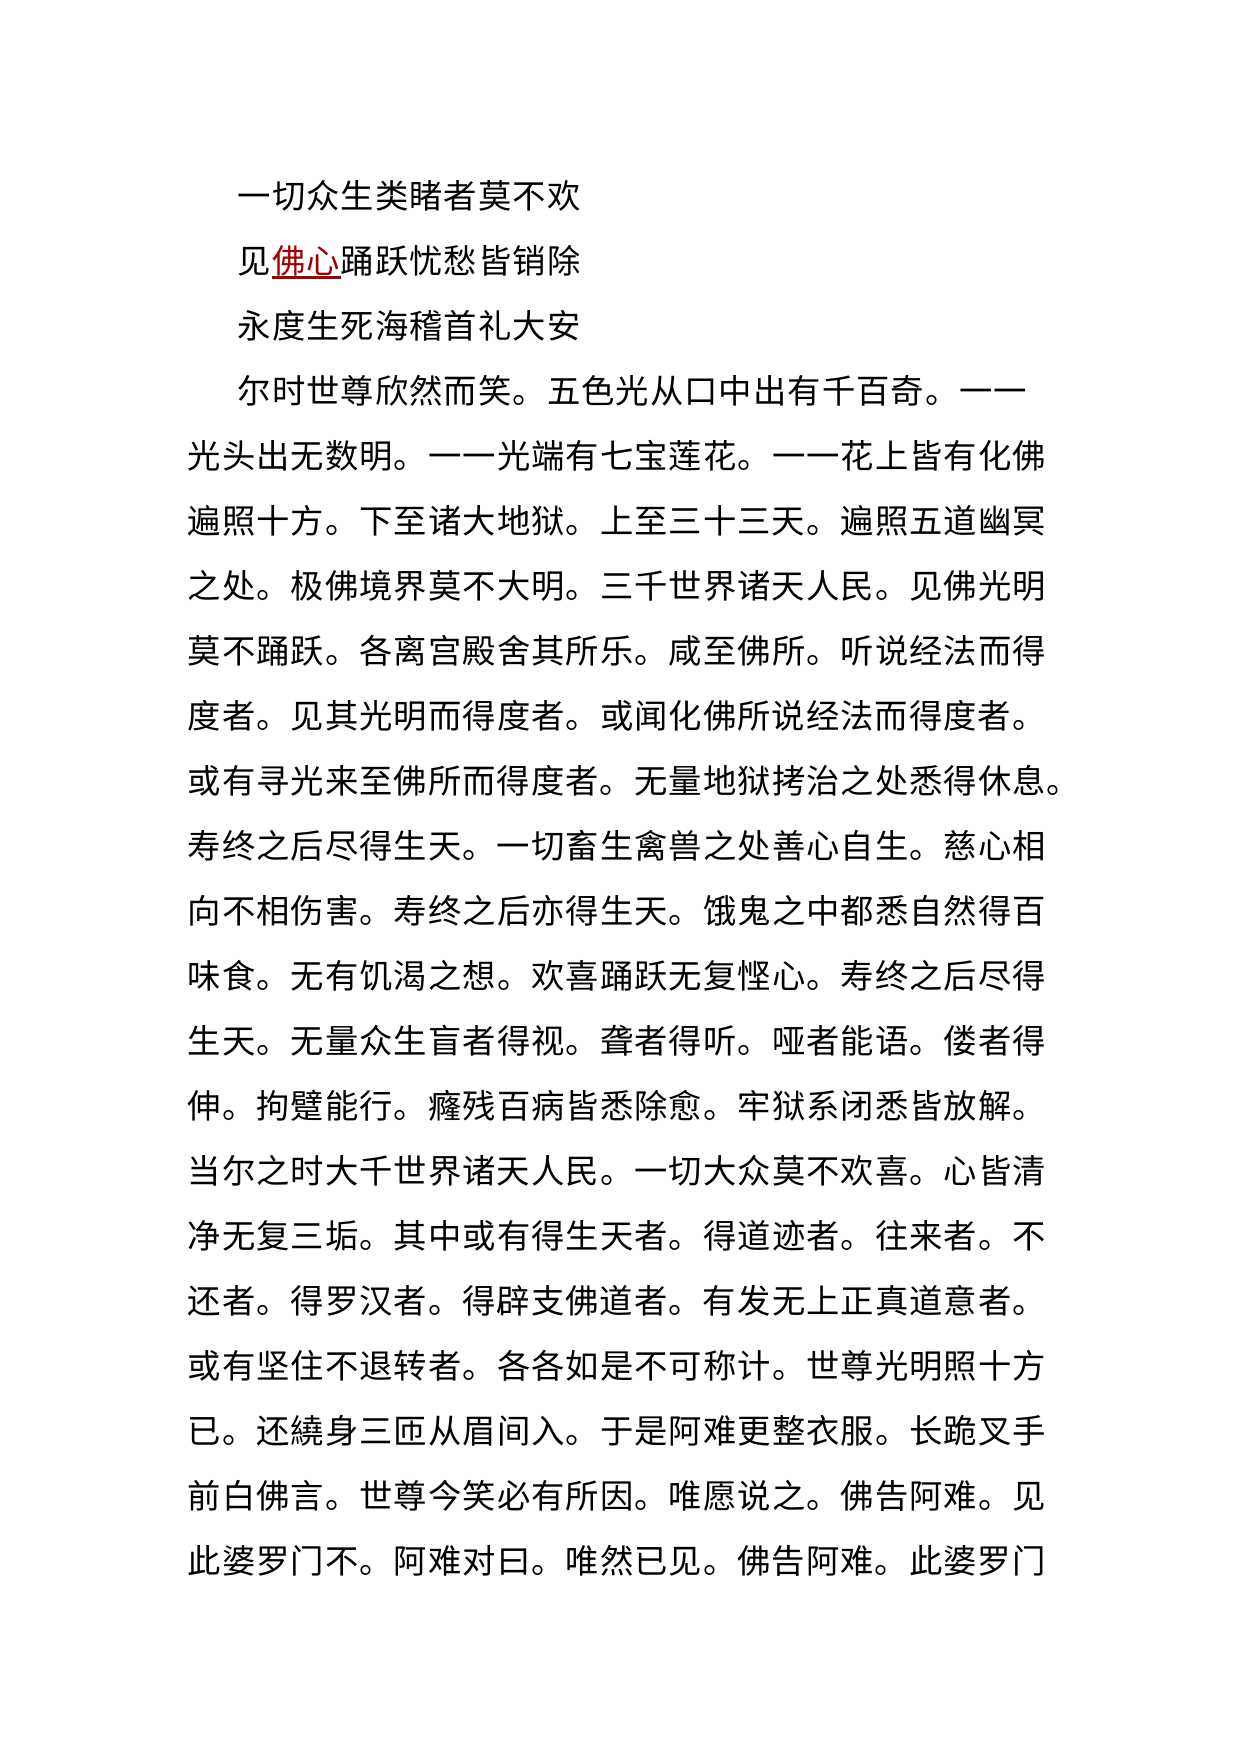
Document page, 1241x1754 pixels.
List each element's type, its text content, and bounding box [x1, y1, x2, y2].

text 一切众生类睹者莫不欢 [187, 162, 1053, 227]
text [187, 357, 1053, 1592]
text 见佛心踊跃忧愁皆销除 [187, 227, 1053, 292]
text 永度生死海稽首礼大安 [187, 292, 1053, 357]
